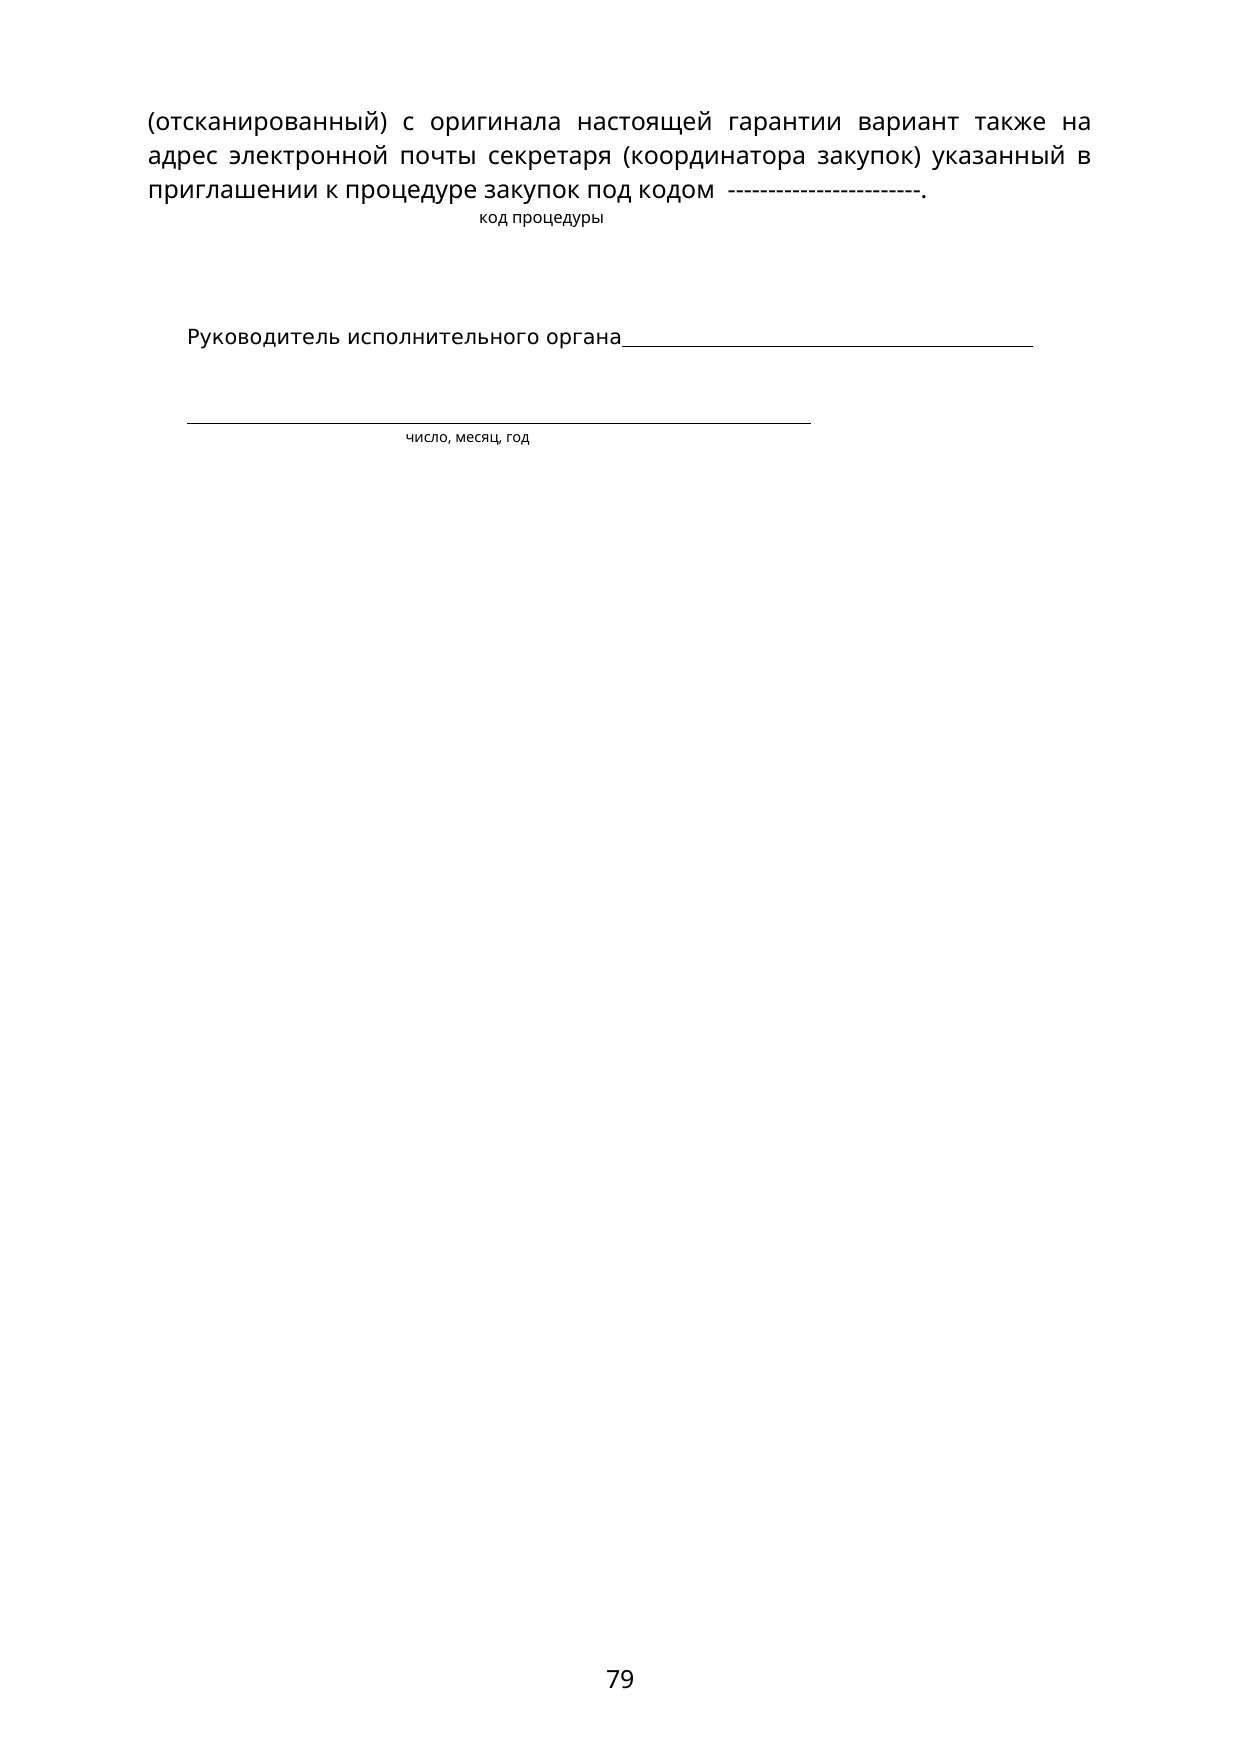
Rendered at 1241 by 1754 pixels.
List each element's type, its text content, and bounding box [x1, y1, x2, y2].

text число, месяц, год [148, 426, 1092, 461]
text код процедуры [148, 206, 1092, 228]
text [148, 103, 1092, 206]
text Руководитель исполнительного органа [148, 325, 1092, 349]
